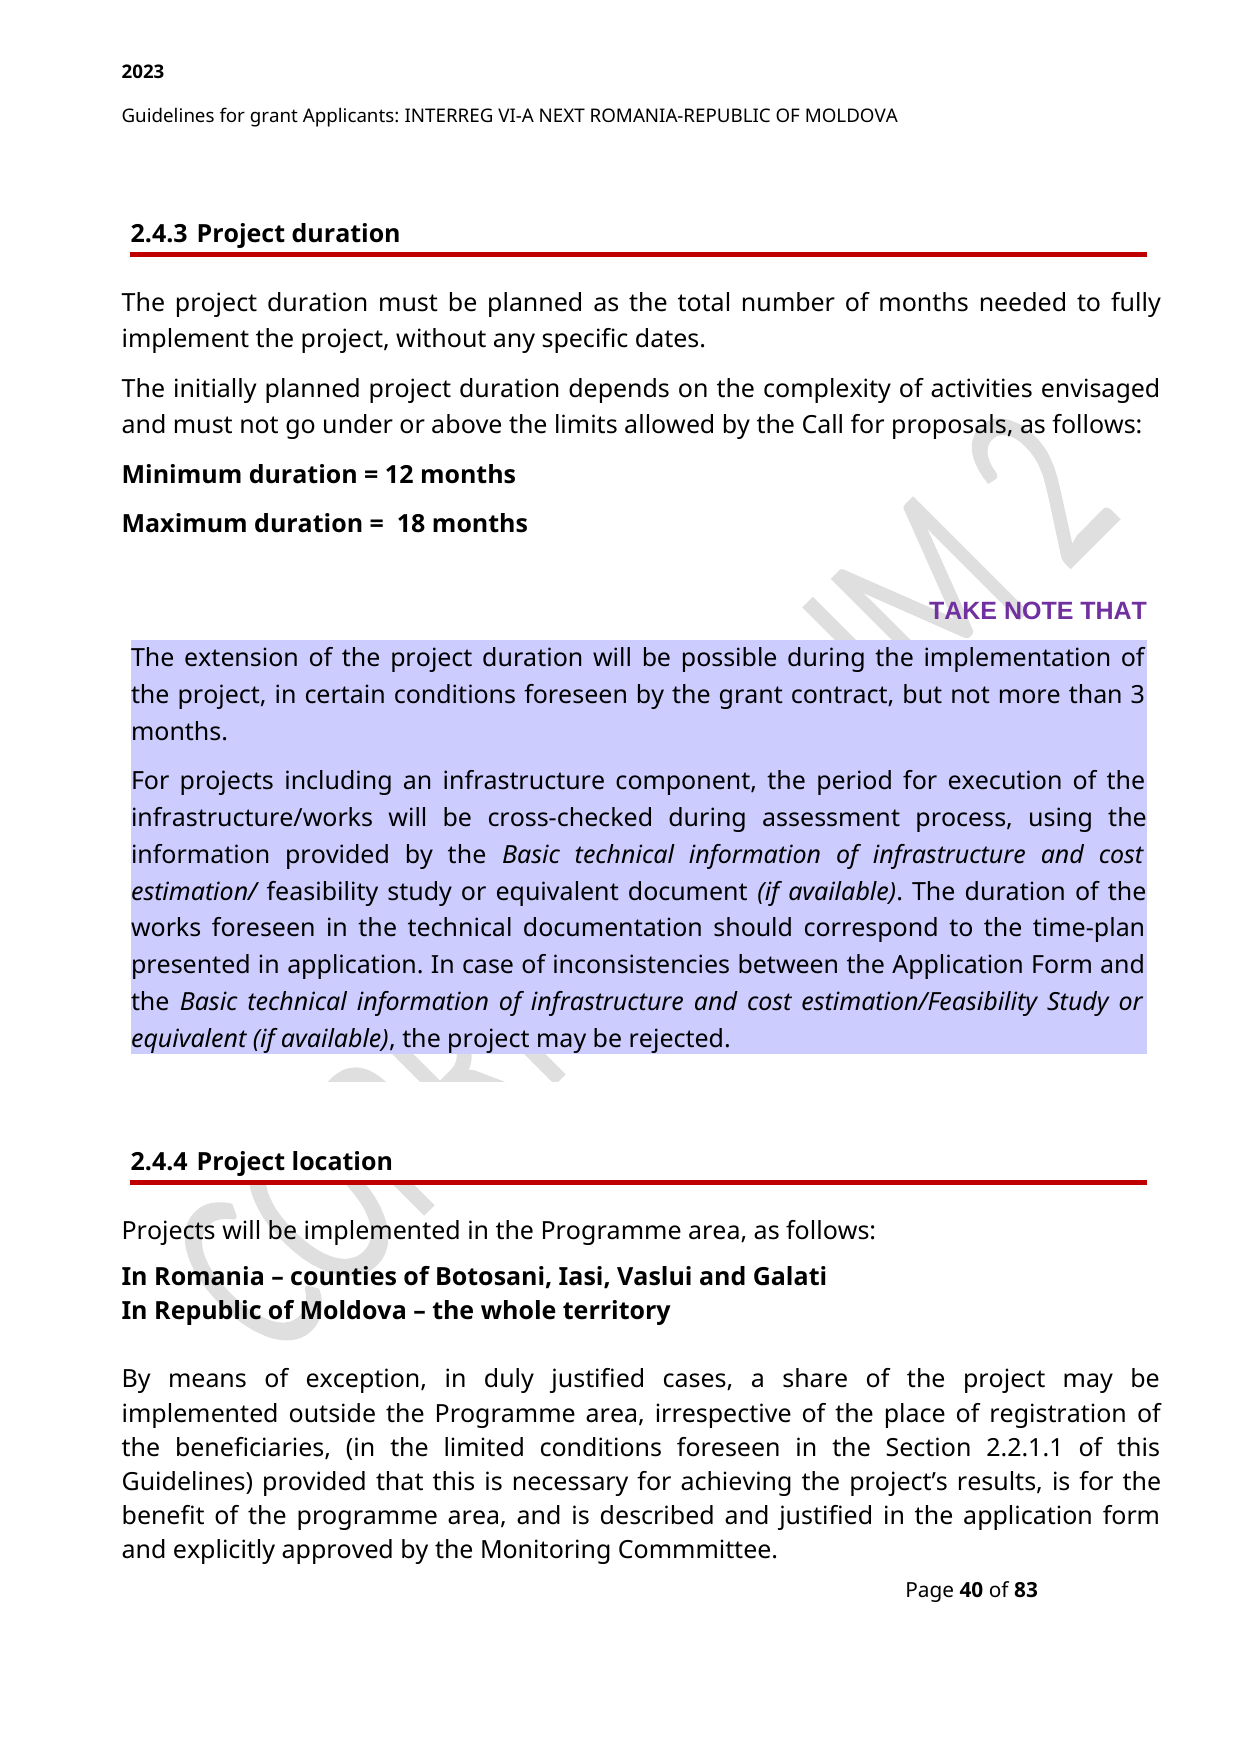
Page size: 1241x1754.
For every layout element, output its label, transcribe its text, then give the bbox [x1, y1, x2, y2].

text Projects will be implemented in the Programme area, as follows: [121, 1212, 1162, 1246]
text Minimum duration = 12 months [121, 456, 1162, 490]
text The extension of the project duration will be possible during the implementation of the project, in certain conditions foreseen by the grant contract, but not more than 3 months. [131, 640, 1147, 748]
text Maximum duration = 18 months [121, 506, 1162, 540]
text TAKE NOTE THAT [172, 596, 1147, 625]
text By means of exception, in duly justified cases, a share of the project may be implemented outside the Programme area, irrespective of the place of registration of the beneficiaries, (in the limited conditions foreseen in the Section 2.2.1.1 of this Guidelines) provided that this is necessary for achieving the project’s results, is for the benefit of the programme area, and is described and justified in the application form and explicitly approved by the Monitoring Commmittee. [121, 1361, 1162, 1566]
text 2.4.3 Project duration [130, 216, 1147, 252]
text 2.4.4 Project location [130, 1144, 1147, 1180]
text The project duration must be planned as the total number of months needed to fully implement the project, without any specific dates. [121, 284, 1162, 355]
text The initially planned project duration depends on the complexity of activities envisaged and must not go under or above the limits allowed by the Call for proposals, as follows: [121, 370, 1162, 441]
text For projects including an infrastructure component, the period for execution of the infrastructure/works will be cross-checked during assessment process, using the information provided by the Basic technical information of infrastructure and cost estimation/ feasibility study or equivalent document (if available). The duration of the works foreseen in the technical documentation should correspond to the time-plan presented in application. In case of inconsistencies between the Application Form and the Basic technical information of infrastructure and cost estimation/Feasibility Study or equivalent (if available), the project may be rejected. [131, 763, 1147, 1054]
text In Republic of Moldova – the whole territory [121, 1293, 1162, 1327]
text In Romania – counties of Botosani, Iasi, Vaslui and Galati [121, 1259, 1162, 1293]
